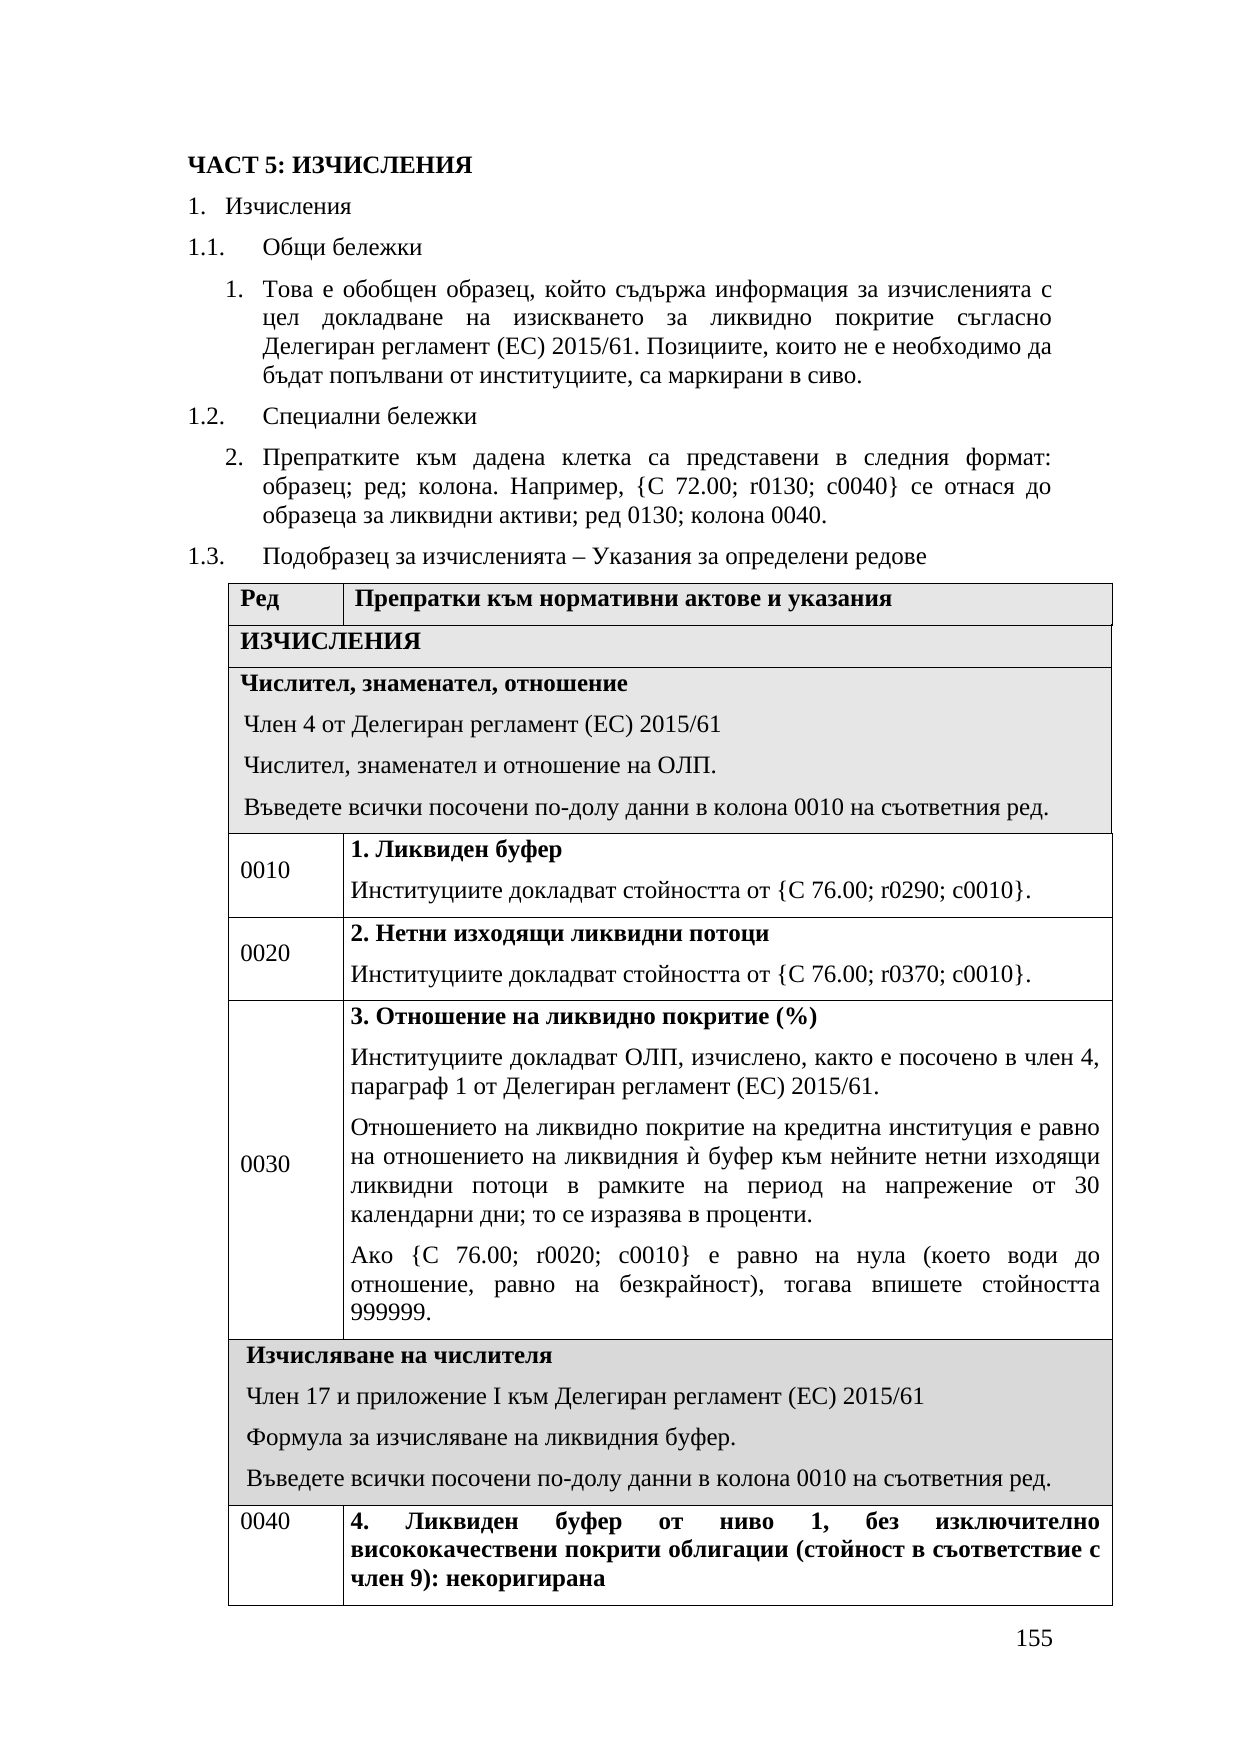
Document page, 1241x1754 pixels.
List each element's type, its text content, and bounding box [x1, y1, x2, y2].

list Това е обобщен образец, който съдържа информация за изчисленията с цел докладване на изискването за ликвидно покритие съгласно Делегиран регламент (ЕС) 2015/61. Позициите, които не е необходимо да бъдат попълвани от институциите, са маркирани в сиво. [225, 274, 1053, 389]
table_cell ИЗЧИСЛЕНИЯ [229, 626, 1111, 667]
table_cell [344, 1506, 1112, 1604]
text Препратките към дадена клетка са представени в следния формат: образец; ред; колона. Например, {C 72.00; r0130; c0040} се отнася до образеца за ликвидни активи; ред 0130; колона 0040. [225, 442, 1053, 529]
text ЧАСТ 5: ИЗЧИСЛЕНИЯ [187, 150, 1053, 179]
table_cell 3. Отношение на ликвидно покритие (%) Институциите докладват ОЛП, изчислено, както е посочено в член 4, параграф 1 от Делегиран регламент (ЕС) 2015/61. Отношението на ликвидно покритие на кредитна институция е равно на отношението на ликвидния ѝ буфер към нейните нетни изходящи ликвидни потоци в рамките на период на напрежение от 30 календарни дни; то се изразява в проценти. Ако {C 76.00; r0020; c0010} е равно на нула (което води до отношение, равно на безкрайност), тогава впишете стойността 999999. [344, 1001, 1112, 1339]
table_header Препратки към нормативни актове и указания [344, 584, 1112, 625]
text 1.1. Общи бележки [187, 232, 1053, 261]
table_cell 2. Нетни изходящи ликвидни потоци Институциите докладват стойността от {C 76.00; r0370; c0010}. [344, 918, 1112, 1000]
table_cell 0040 [229, 1506, 343, 1604]
table_cell 0020 [229, 918, 343, 1000]
table_cell Числител, знаменател, отношение Член 4 от Делегиран регламент (ЕС) 2015/61 Числител, знаменател и отношение на ОЛП. Въведете всички посочени по-долу данни в колона 0010 на съответния ред. [229, 668, 1111, 833]
table_header Ред [229, 584, 343, 625]
table_cell 0030 [229, 1001, 343, 1339]
text 1.2. Специални бележки [187, 401, 1053, 430]
table_cell Изчисляване на числителя Член 17 и приложение I към Делегиран регламент (ЕС) 2015/61 Формула за изчисляване на ликвидния буфер. Въведете всички посочени по-долу данни в колона 0010 на съответния ред. [229, 1340, 1112, 1505]
table_cell 0010 [229, 834, 343, 917]
table_cell 1. Ликвиден буфер Институциите докладват стойността от {C 76.00; r0290; c0010}. [344, 834, 1112, 917]
text 1. Изчисления [187, 191, 1053, 220]
text 1.3. Подобразец за изчисленията – Указания за определени редове [187, 541, 1053, 570]
